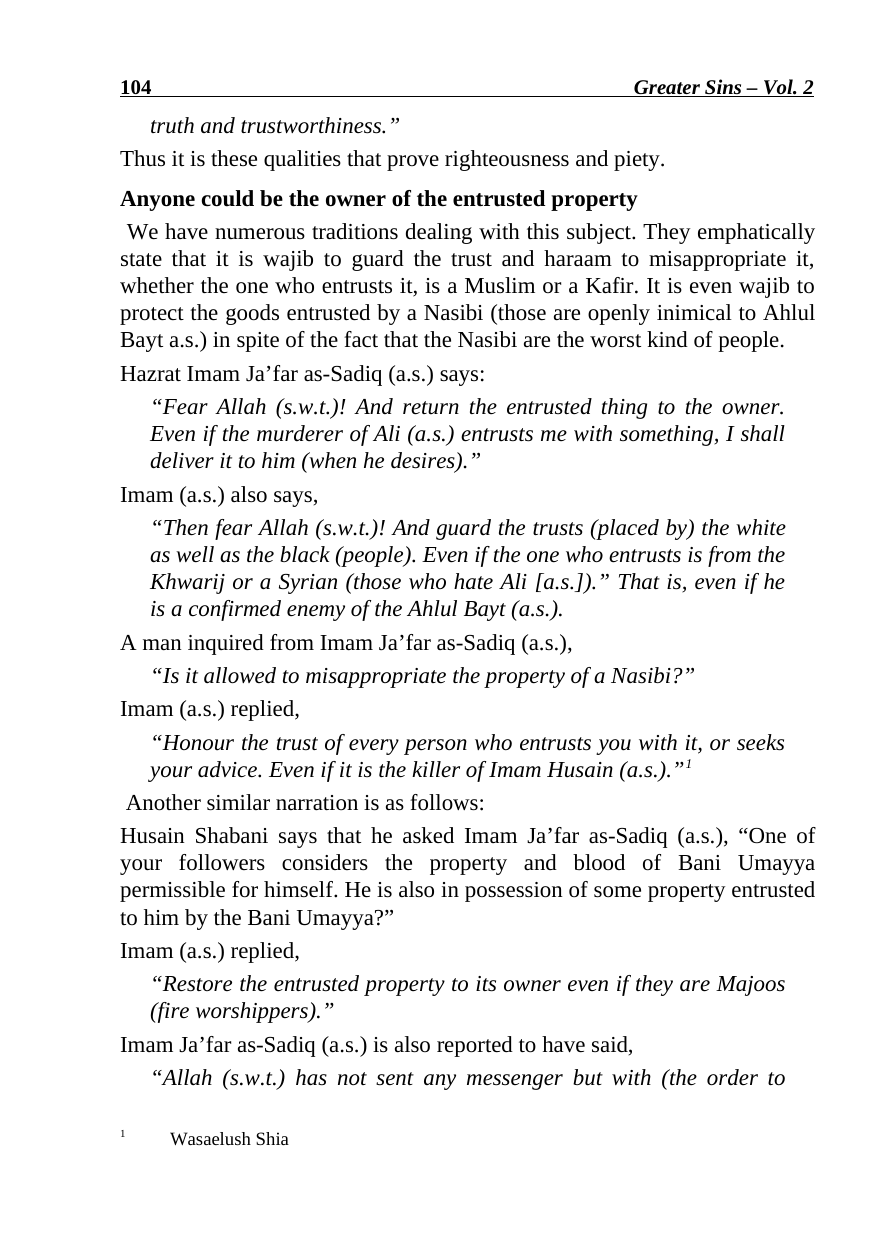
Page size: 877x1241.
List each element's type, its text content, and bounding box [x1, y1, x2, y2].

text Thus it is these qualities that prove righteousness and piety. [120, 145, 817, 172]
text “Is it allowed to misappropriate the property of a Nasibi?” [150, 662, 787, 689]
text Hazrat Imam Ja’far as-Sadiq (a.s.) says: [120, 359, 817, 387]
text Imam (a.s.) replied, [120, 937, 817, 964]
subtitle Anyone could be the owner of the entrusted property [120, 184, 817, 212]
text Imam (a.s.) replied, [120, 695, 817, 722]
text “Honour the trust of every person who entrusts you with it, or seeks your advice. Even if it is the killer of Imam Husain (a.s.).” [150, 728, 787, 782]
text “Restore the entrusted property to its owner even if they are Majoos (fire worshippers).” [150, 970, 787, 1024]
text Husain Shabani says that he asked Imam Ja’far as-Sadiq (a.s.), “One of your followers considers the property and blood of Bani Umayya permissible for himself. He is also in possession of some property entrusted to him by the Bani Umayya?” [120, 822, 817, 930]
text “Then fear Allah (s.w.t.)! And guard the trusts (placed by) the white as well as the black (people). Even if the one who entrusts is from the Khwarij or a Syrian (those who hate Ali [a.s.]).” That is, even if he is a confirmed enemy of the Ahlul Bayt (a.s.). [150, 514, 787, 622]
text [150, 112, 787, 139]
text Imam Ja’far as-Sadiq (a.s.) is also reported to have said, [120, 1030, 817, 1057]
text Another similar narration is as follows: [120, 789, 817, 816]
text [150, 1064, 787, 1091]
text “Fear Allah (s.w.t.)! And return the entrusted thing to the owner. Even if the murderer of Ali (a.s.) entrusts me with something, I shall deliver it to him (when he desires).” [150, 393, 787, 474]
text We have numerous traditions dealing with this subject. They emphatically state that it is wajib to guard the trust and haraam to misappropriate it, whether the one who entrusts it, is a Muslim or a Kafir. It is even wajib to protect the goods entrusted by a Nasibi (those are openly inimical to Ahlul Bayt a.s.) in spite of the fact that the Nasibi are the worst kind of people. [120, 218, 817, 353]
text Imam (a.s.) also says, [120, 480, 817, 507]
text A man inquired from Imam Ja’far as-Sadiq (a.s.), [120, 628, 817, 655]
